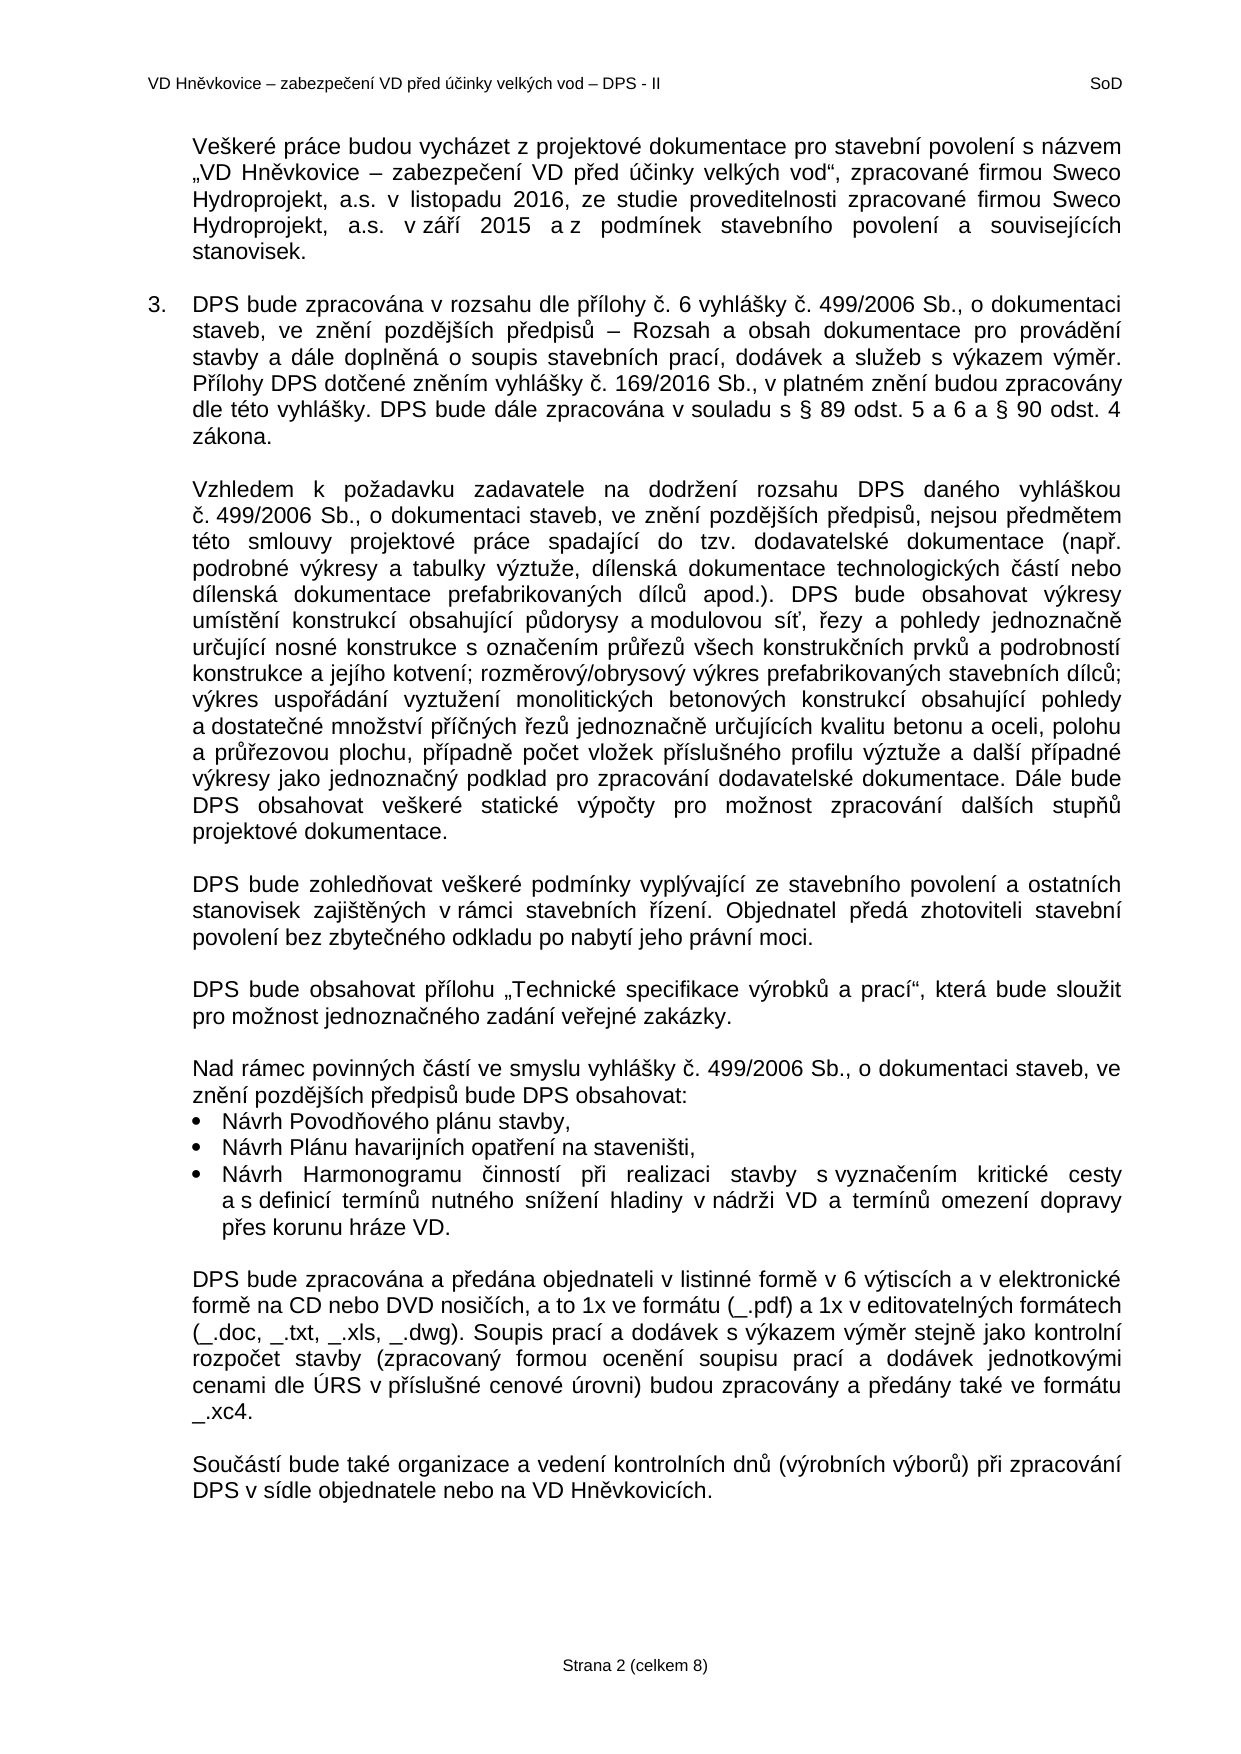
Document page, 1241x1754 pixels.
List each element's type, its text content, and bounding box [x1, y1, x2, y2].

text DPS bude zpracována a předána objednateli v listinné formě v 6 výtiscích a v elektronické formě na CD nebo DVD nosičích, a to 1x ve formátu (_.pdf) a 1x v editovatelných formátech (_.doc, _.txt, _.xls, _.dwg). Soupis prací a dodávek s výkazem výměr stejně jako kontrolní rozpočet stavby (zpracovaný formou ocenění soupisu prací a dodávek jednotkovými cenami dle ÚRS v příslušné cenové úrovni) budou zpracovány a předány také ve formátu _.xc4. [192, 1266, 1122, 1424]
text Návrh Harmonogramu činností při realizaci stavby s vyznačením kritické cesty a s definicí termínů nutného snížení hladiny v nádrži VD a termínů omezení dopravy přes korunu hráze VD. [192, 1161, 1122, 1240]
text Nad rámec povinných částí ve smyslu vyhlášky č. 499/2006 Sb., o dokumentaci staveb, ve znění pozdějších předpisů bude DPS obsahovat: [192, 1055, 1122, 1108]
text Veškeré práce budou vycházet z projektové dokumentace pro stavební povolení s názvem „VD Hněvkovice – zabezpečení VD před účinky velkých vod“, zpracované firmou Sweco Hydroprojekt, a.s. v listopadu 2016, ze studie proveditelnosti zpracované firmou Sweco Hydroprojekt, a.s. v září 2015 a z podmínek stavebního povolení a souvisejících stanovisek. [192, 133, 1122, 265]
text 3. DPS bude zpracována v rozsahu dle přílohy č. 6 vyhlášky č. 499/2006 Sb., o dokumentaci staveb, ve znění pozdějších předpisů – Rozsah a obsah dokumentace pro provádění stavby a dále doplněná o soupis stavebních prací, dodávek a služeb s výkazem výměr. Přílohy DPS dotčené zněním vyhlášky č. 169/2016 Sb., v platném znění budou zpracovány dle této vyhlášky. DPS bude dále zpracována v souladu s § 89 odst. 5 a 6 a § 90 odst. 4 zákona. [148, 291, 1122, 449]
text Vzhledem k požadavku zadavatele na dodržení rozsahu DPS daného vyhláškou č. 499/2006 Sb., o dokumentaci staveb, ve znění pozdějších předpisů, nejsou předmětem této smlouvy projektové práce spadající do tzv. dodavatelské dokumentace (např. podrobné výkresy a tabulky výztuže, dílenská dokumentace technologických částí nebo dílenská dokumentace prefabrikovaných dílců apod.). DPS bude obsahovat výkresy umístění konstrukcí obsahující půdorysy a modulovou síť, řezy a pohledy jednoznačně určující nosné konstrukce s označením průřezů všech konstrukčních prvků a podrobností konstrukce a jejího kotvení; rozměrový/obrysový výkres prefabrikovaných stavebních dílců; výkres uspořádání vyztužení monolitických betonových konstrukcí obsahující pohledy a dostatečné množství příčných řezů jednoznačně určujících kvalitu betonu a oceli, polohu a průřezovou plochu, případně počet vložek příslušného profilu výztuže a další případné výkresy jako jednoznačný podklad pro zpracování dodavatelské dokumentace. Dále bude DPS obsahovat veškeré statické výpočty pro možnost zpracování dalších stupňů projektové dokumentace. [192, 476, 1122, 844]
text DPS bude zohledňovat veškeré podmínky vyplývající ze stavebního povolení a ostatních stanovisek zajištěných v rámci stavebních řízení. Objednatel předá zhotoviteli stavební povolení bez zbytečného odkladu po nabytí jeho právní moci. [192, 871, 1122, 950]
text Návrh Povodňového plánu stavby, [192, 1108, 1122, 1134]
text Součástí bude také organizace a vedení kontrolních dnů (výrobních výborů) při zpracování DPS v sídle objednatele nebo na VD Hněvkovicích. [192, 1451, 1122, 1503]
text Návrh Plánu havarijních opatření na staveništi, [192, 1134, 1122, 1161]
text DPS bude obsahovat přílohu „Technické specifikace výrobků a prací“, která bude sloužit pro možnost jednoznačného zadání veřejné zakázky. [192, 976, 1122, 1029]
